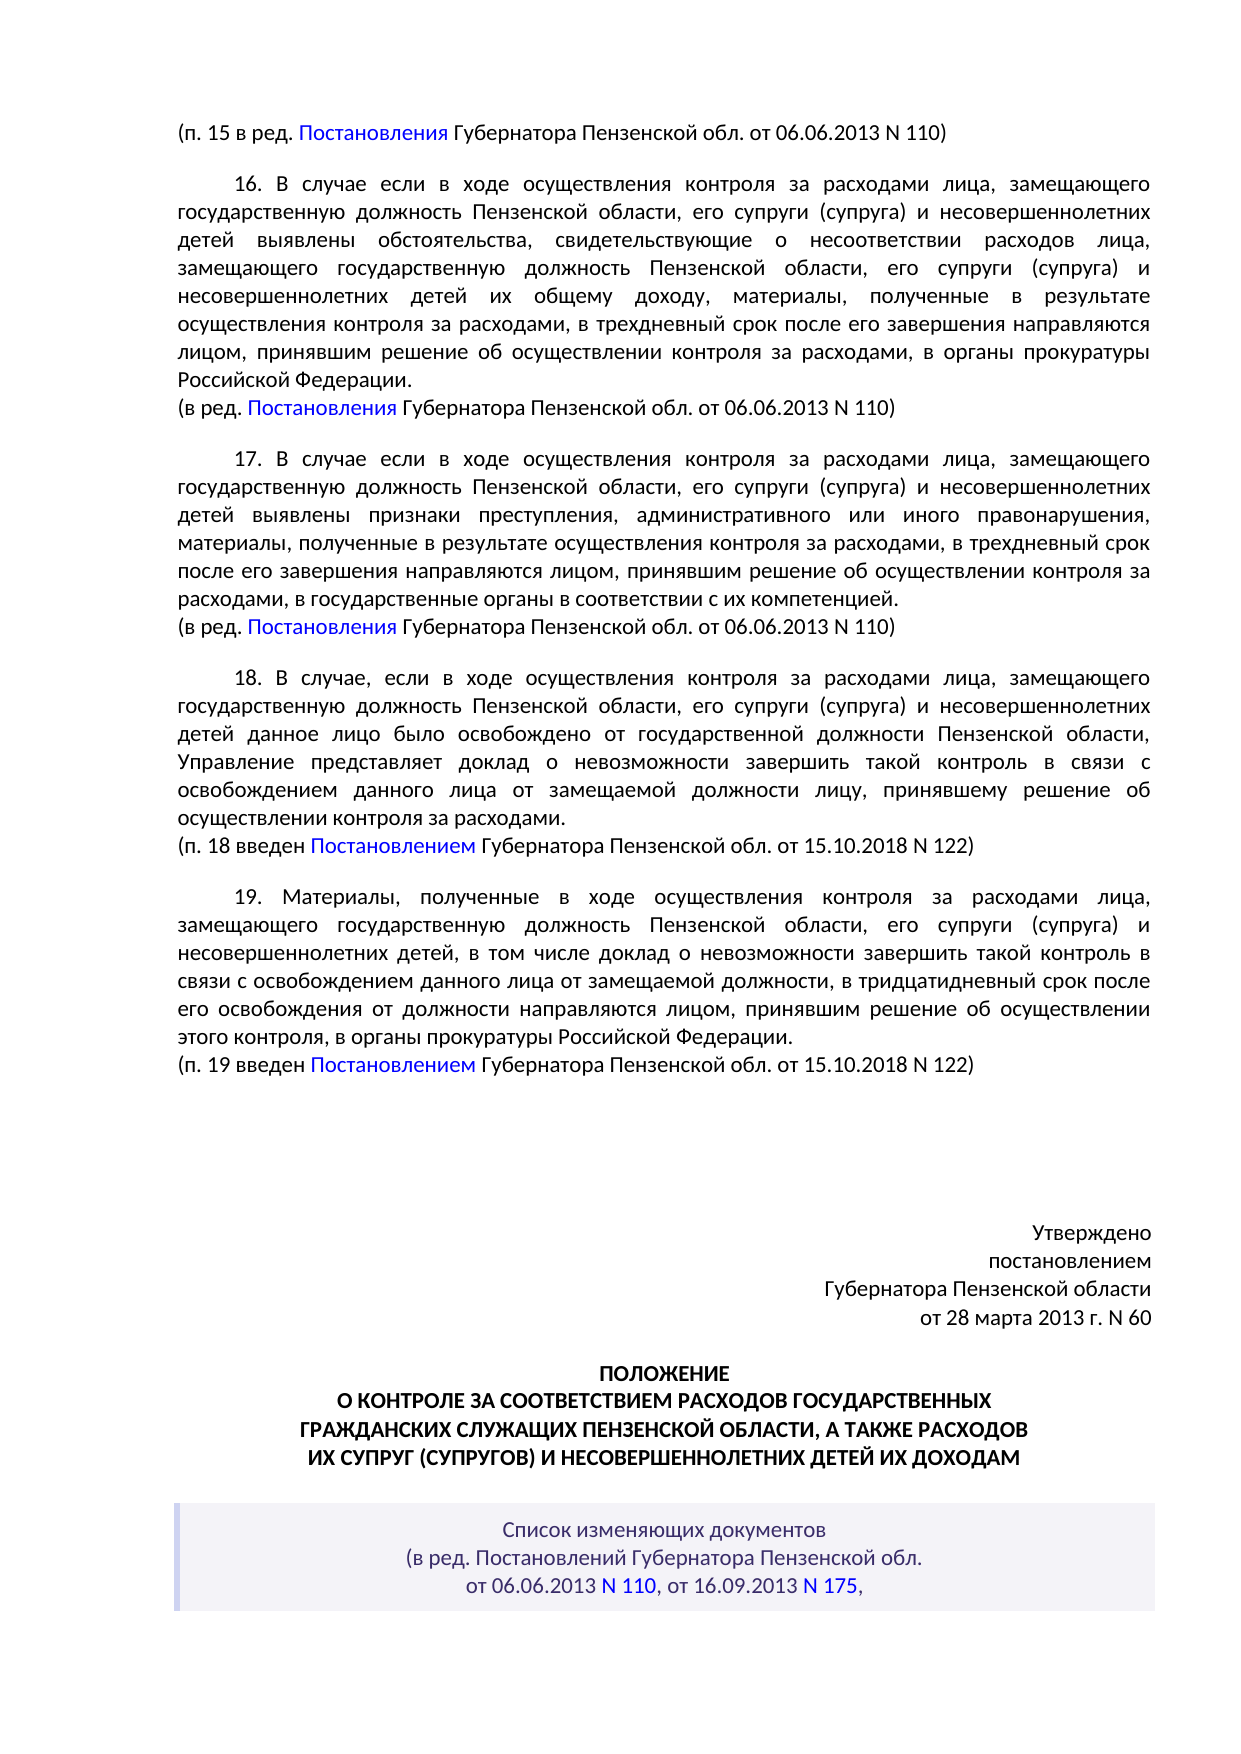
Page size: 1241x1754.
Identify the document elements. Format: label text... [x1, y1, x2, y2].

text (в ред. Постановления Губернатора Пензенской обл. от 06.06.2013 N 110) [177, 612, 1152, 640]
text Губернатора Пензенской области [177, 1274, 1152, 1303]
text 19. Материалы, полученные в ходе осуществления контроля за расходами лица, замещающего государственную должность Пензенской области, его супруги (супруга) и несовершеннолетних детей, в том числе доклад о невозможности завершить такой контроль в связи с освобождением данного лица от замещаемой должности, в тридцатидневный срок после его освобождения от должности направляются лицом, принявшим решение об осуществлении этого контроля, в органы прокуратуры Российской Федерации. [177, 882, 1152, 1050]
title О КОНТРОЛЕ ЗА СООТВЕТСТВИЕМ РАСХОДОВ ГОСУДАРСТВЕННЫХ [177, 1387, 1152, 1415]
text (п. 15 в ред. Постановления Губернатора Пензенской обл. от 06.06.2013 N 110) [177, 118, 1152, 146]
title ПОЛОЖЕНИЕ [177, 1359, 1152, 1387]
text 18. В случае, если в ходе осуществления контроля за расходами лица, замещающего государственную должность Пензенской области, его супруги (супруга) и несовершеннолетних детей данное лицо было освобождено от государственной должности Пензенской области, Управление представляет доклад о невозможности завершить такой контроль в связи с освобождением данного лица от замещаемой должности лицу, принявшему решение об осуществлении контроля за расходами. [177, 663, 1152, 831]
text постановлением [177, 1247, 1152, 1274]
text Утверждено [177, 1218, 1152, 1247]
text (п. 18 введен Постановлением Губернатора Пензенской обл. от 15.10.2018 N 122) [177, 831, 1152, 859]
text 17. В случае если в ходе осуществления контроля за расходами лица, замещающего государственную должность Пензенской области, его супруги (супруга) и несовершеннолетних детей выявлены признаки преступления, административного или иного правонарушения, материалы, полученные в результате осуществления контроля за расходами, в трехдневный срок после его завершения направляются лицом, принявшим решение об осуществлении контроля за расходами, в государственные органы в соответствии с их компетенцией. [177, 444, 1152, 612]
text 16. В случае если в ходе осуществления контроля за расходами лица, замещающего государственную должность Пензенской области, его супруги (супруга) и несовершеннолетних детей выявлены обстоятельства, свидетельствующие о несоответствии расходов лица, замещающего государственную должность Пензенской области, его супруги (супруга) и несовершеннолетних детей их общему доходу, материалы, полученные в результате осуществления контроля за расходами, в трехдневный срок после его завершения направляются лицом, принявшим решение об осуществлении контроля за расходами, в органы прокуратуры Российской Федерации. [177, 169, 1152, 393]
text (в ред. Постановления Губернатора Пензенской обл. от 06.06.2013 N 110) [177, 393, 1152, 421]
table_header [180, 1503, 1149, 1611]
text (п. 19 введен Постановлением Губернатора Пензенской обл. от 15.10.2018 N 122) [177, 1050, 1152, 1078]
title ИХ СУПРУГ (СУПРУГОВ) И НЕСОВЕРШЕННОЛЕТНИХ ДЕТЕЙ ИХ ДОХОДАМ [177, 1443, 1152, 1471]
text от 28 марта 2013 г. N 60 [177, 1303, 1152, 1331]
title ГРАЖДАНСКИХ СЛУЖАЩИХ ПЕНЗЕНСКОЙ ОБЛАСТИ, А ТАКЖЕ РАСХОДОВ [177, 1415, 1152, 1443]
